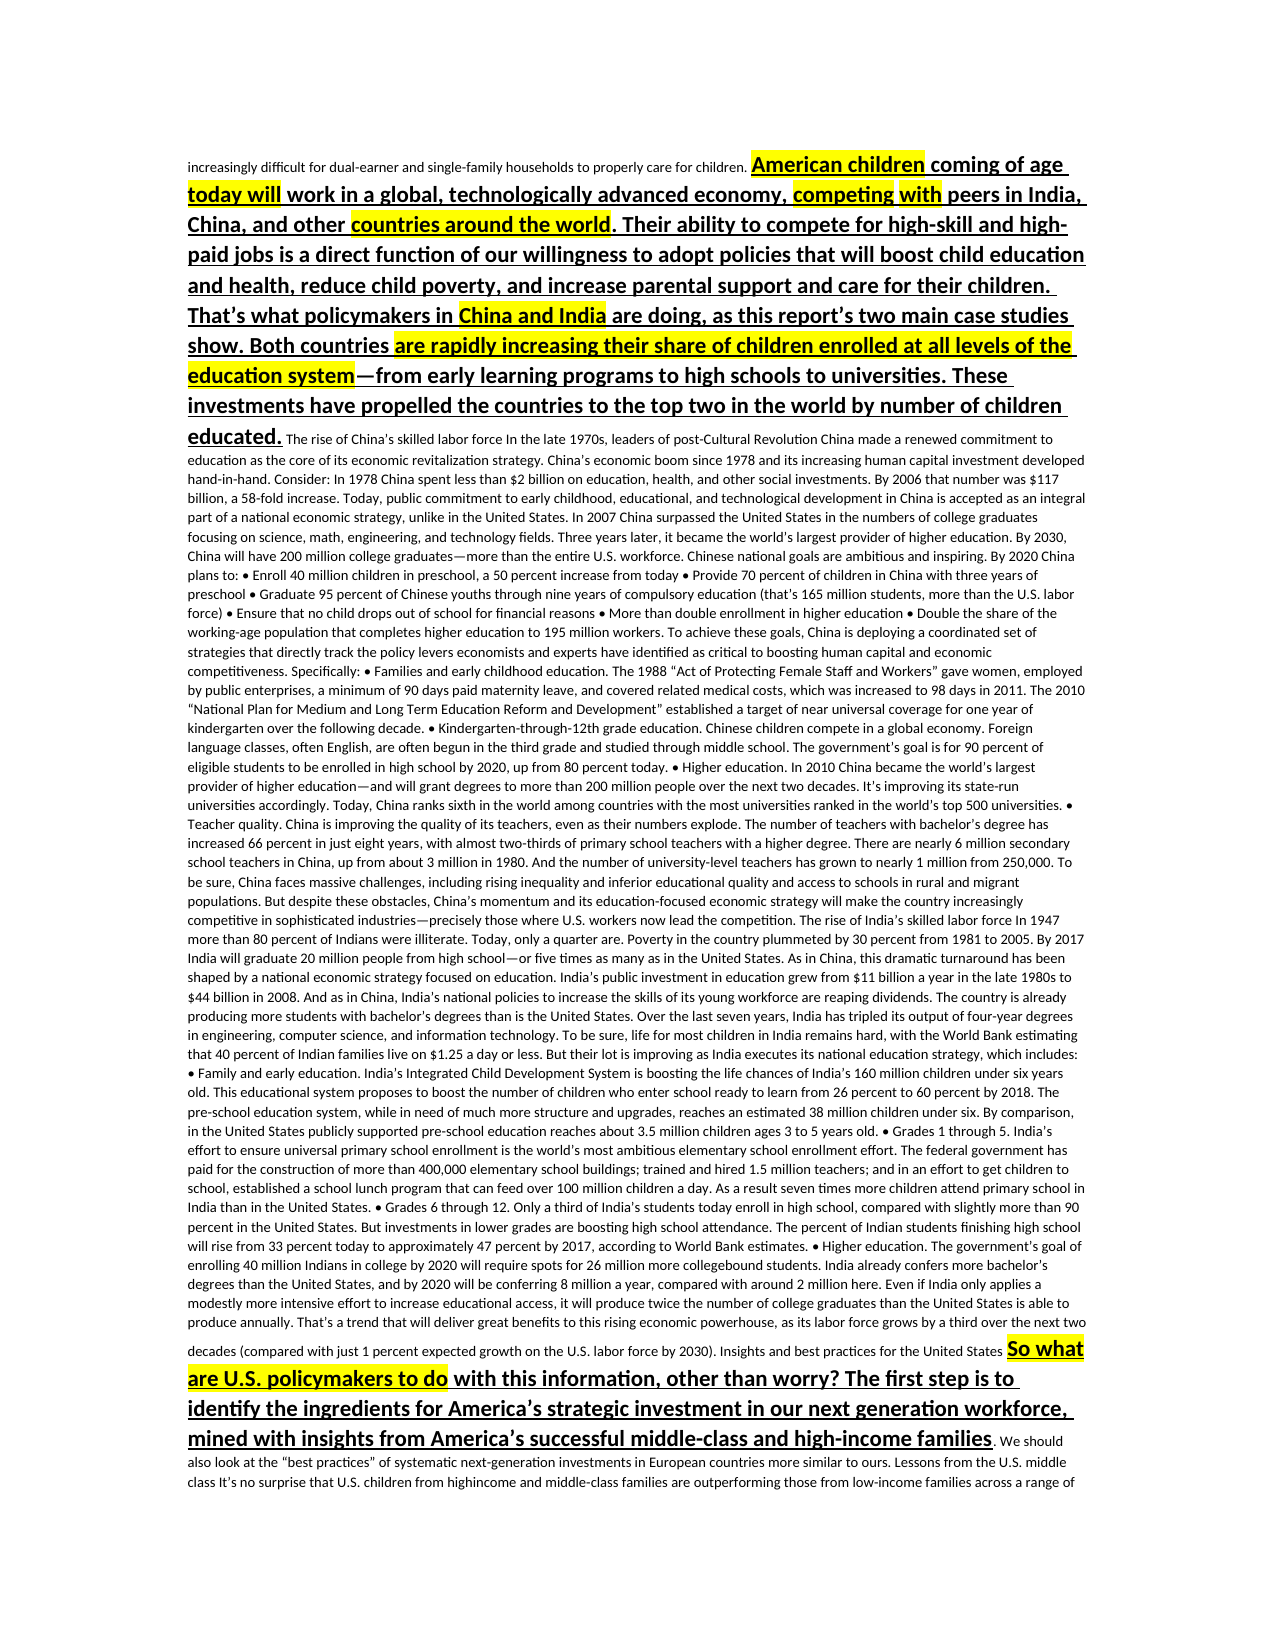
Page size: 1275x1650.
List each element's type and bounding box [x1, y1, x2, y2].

text [187, 205, 1087, 1491]
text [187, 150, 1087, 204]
